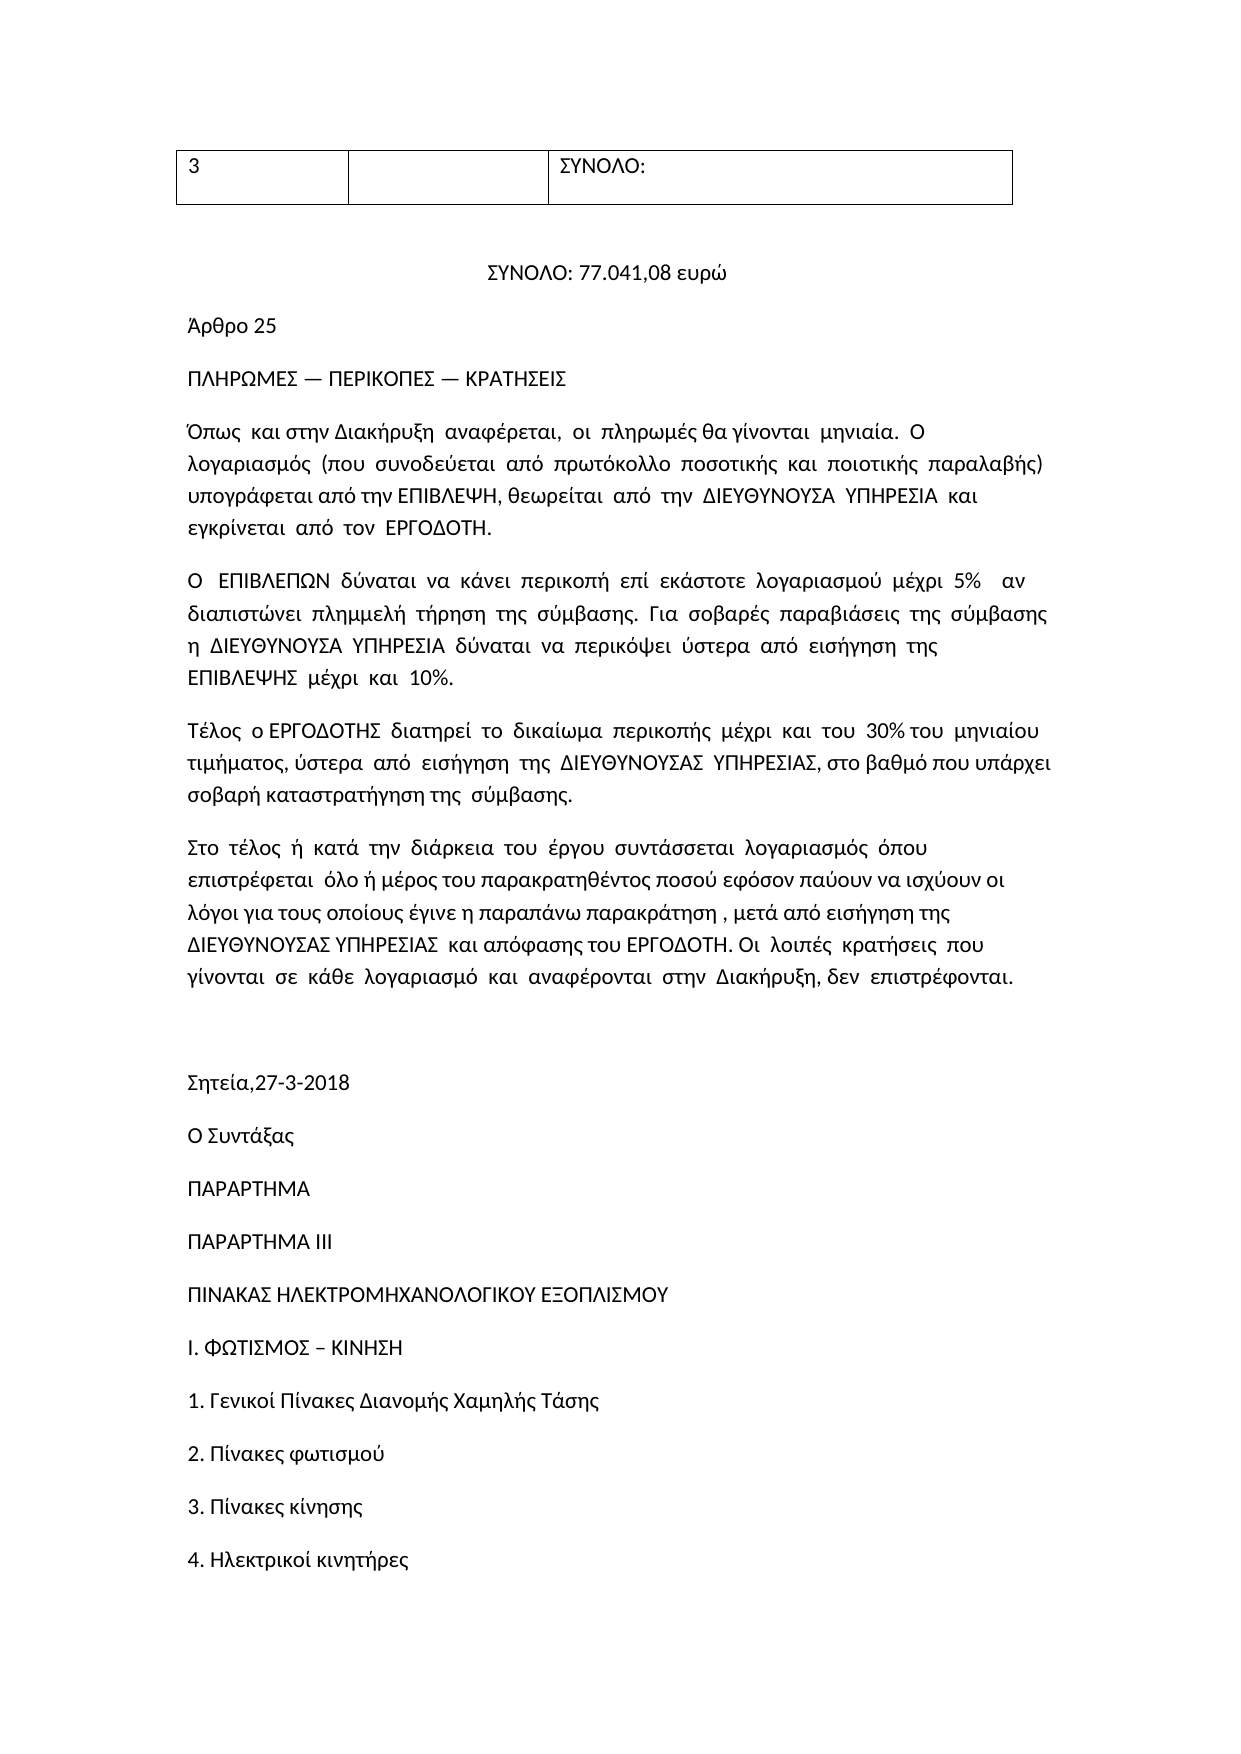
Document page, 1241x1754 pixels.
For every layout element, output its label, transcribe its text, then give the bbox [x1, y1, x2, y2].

table_cell [349, 151, 548, 204]
text 4. Ηλεκτρικοί κινητήρες [187, 1545, 1053, 1573]
text Σητεία,27-3-2018 [187, 1068, 1053, 1096]
table_cell 3 [177, 151, 348, 204]
text Ο Συντάξας [187, 1121, 1053, 1149]
text ΠΛΗΡΩΜΕΣ — ΠΕΡΙΚΟΠΕΣ — ΚΡΑΤΗΣΕΙΣ [187, 364, 1053, 392]
text 1. Γενικοί Πίνακες Διανομής Χαμηλής Τάσης [187, 1386, 1053, 1414]
text ΠΑΡΑΡΤΗΜΑ [187, 1174, 1053, 1202]
text 3. Πίνακες κίνησης [187, 1492, 1053, 1520]
text Στο τέλος ή κατά την διάρκεια του έργου συντάσσεται λογαριασμός όπου επιστρέφεται όλο ή μέρος του παρακρατηθέντος ποσού εφόσον παύουν να ισχύουν οι λόγοι για τους οποίους έγινε η παραπάνω παρακράτηση , μετά από εισήγηση της ΔΙΕΥΘΥΝΟΥΣΑΣ ΥΠΗΡΕΣΙΑΣ και απόφασης του ΕΡΓΟΔΟΤΗ. Οι λοιπές κρατήσεις που γίνονται σε κάθε λογαριασμό και αναφέρονται στην Διακήρυξη, δεν επιστρέφονται. [187, 833, 1053, 990]
text Άρθρο 25 [187, 311, 1053, 339]
text ΣΥΝΟΛΟ: 77.041,08 ευρώ [187, 258, 1053, 286]
text Ο ΕΠΙΒΛΕΠΩΝ δύναται να κάνει περικοπή επί εκάστοτε λογαριασμού μέχρι 5% αν διαπιστώνει πλημμελή τήρηση της σύμβασης. Για σοβαρές παραβιάσεις της σύμβασης η ΔΙΕΥΘΥΝΟΥΣΑ ΥΠΗΡΕΣΙΑ δύναται να περικόψει ύστερα από εισήγηση της ΕΠΙΒΛΕΨΗΣ μέχρι και 10%. [187, 566, 1053, 691]
text ΠΑΡΑΡΤΗΜΑ ΙΙΙ [187, 1227, 1053, 1255]
text 2. Πίνακες φωτισμού [187, 1439, 1053, 1467]
text ΠΙΝΑΚΑΣ ΗΛΕΚΤΡΟΜΗΧΑΝΟΛΟΓΙΚΟΥ ΕΞΟΠΛΙΣΜΟΥ [187, 1280, 1053, 1308]
text Όπως και στην Διακήρυξη αναφέρεται, οι πληρωμές θα γίνονται μηνιαία. Ο λογαριασμός (που συνοδεύεται από πρωτόκολλο ποσοτικής και ποιοτικής παραλαβής) υπογράφεται από την ΕΠΙΒΛΕΨΗ, θεωρείται από την ΔΙΕΥΘΥΝΟΥΣΑ ΥΠΗΡΕΣΙΑ και εγκρίνεται από τον ΕΡΓΟΔΟΤΗ. [187, 417, 1053, 541]
text Ι. ΦΩΤΙΣΜΟΣ – ΚΙΝΗΣΗ [187, 1333, 1053, 1361]
text Τέλος ο ΕΡΓΟΔΟΤΗΣ διατηρεί το δικαίωμα περικοπής μέχρι και του 30% του μηνιαίου τιμήματος, ύστερα από εισήγηση της ΔΙΕΥΘΥΝΟΥΣΑΣ ΥΠΗΡΕΣΙΑΣ, στο βαθμό που υπάρχει σοβαρή καταστρατήγηση της σύμβασης. [187, 716, 1053, 808]
table_cell ΣΥΝΟΛΟ: [549, 151, 1012, 204]
